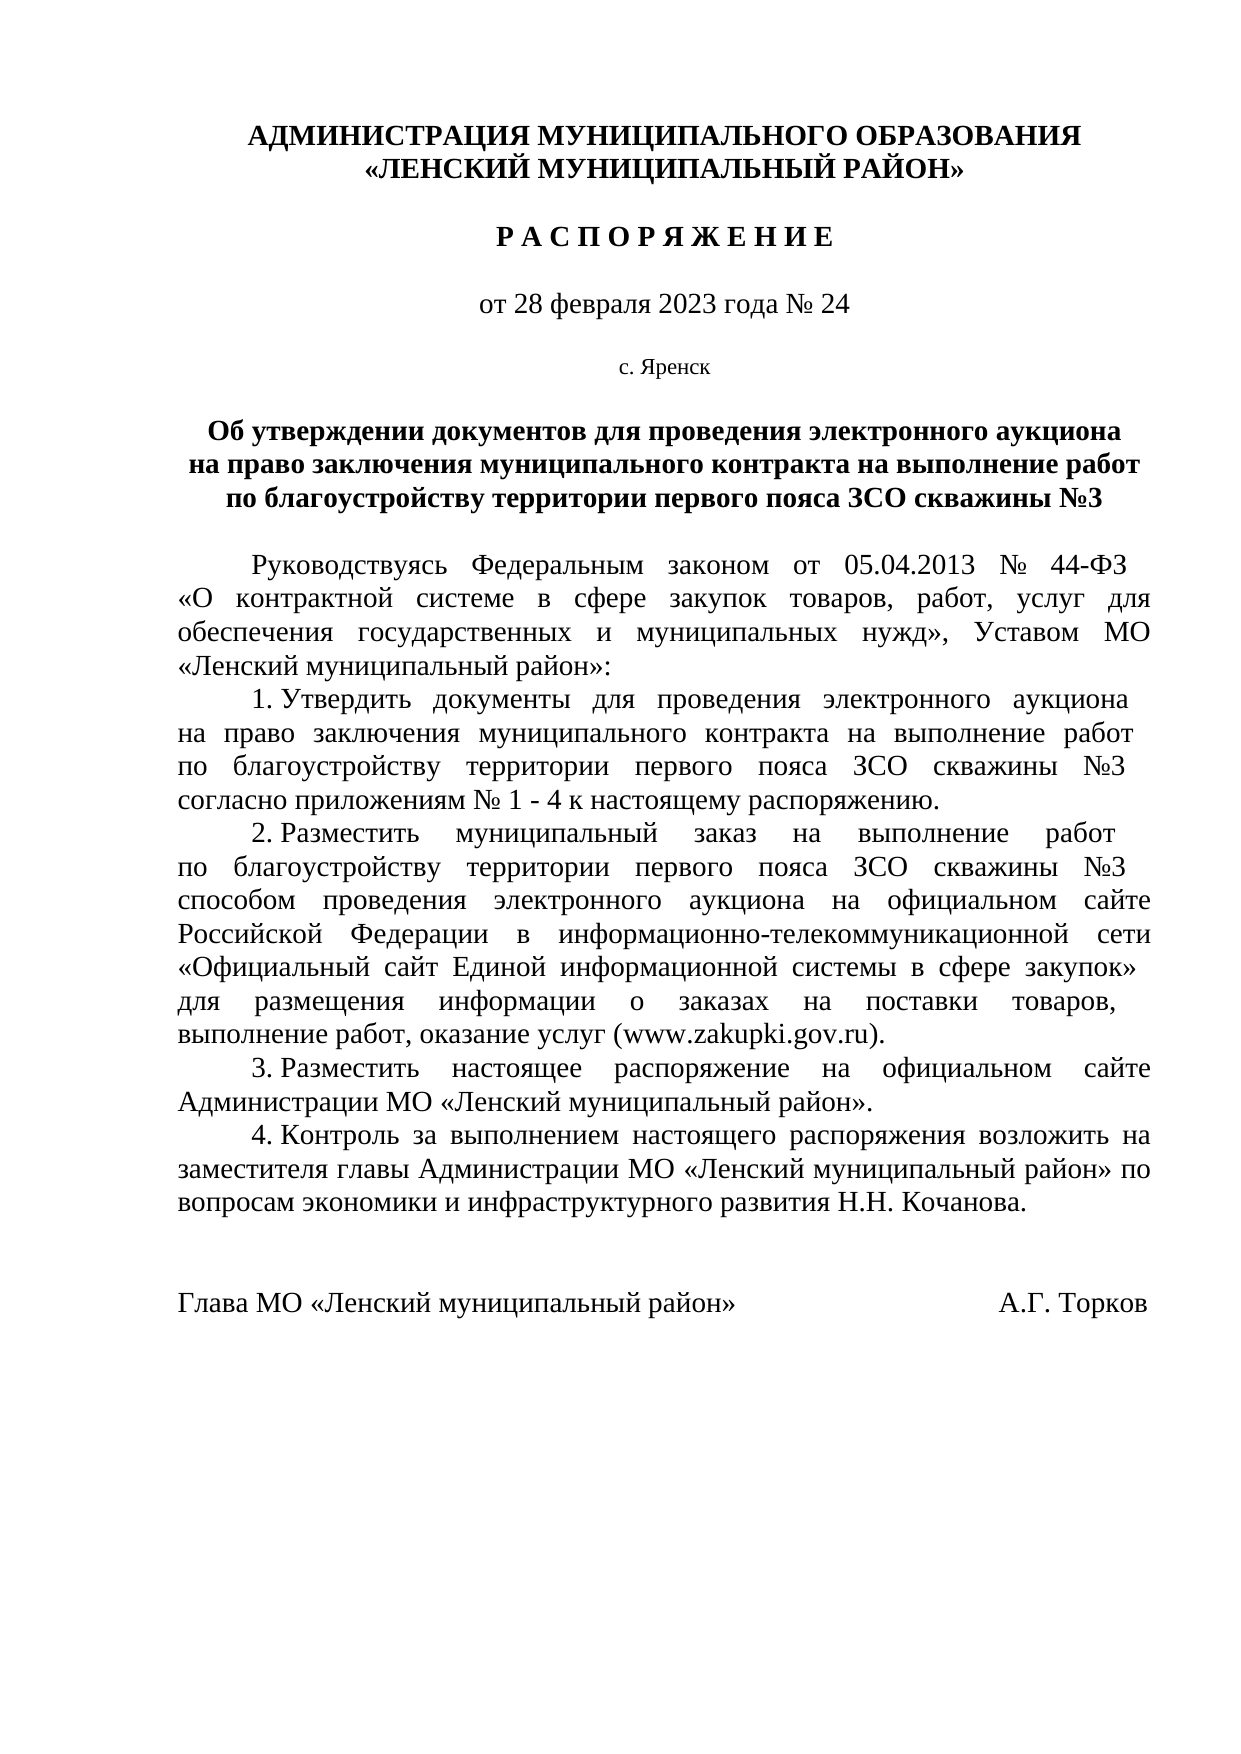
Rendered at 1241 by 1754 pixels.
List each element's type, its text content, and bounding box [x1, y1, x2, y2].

text Глава МО «Ленский муниципальный район» А.Г. Торков [177, 1285, 1152, 1318]
table_header Об утверждении документов для проведения электронного аукциона на право заключения муниципального контракта на выполнение работ по благоустройству территории первого пояса ЗСО скважины №3 [166, 413, 1163, 513]
text от 28 февраля 2023 года № 24 [177, 286, 1152, 319]
subtitle АДМИНИСТРАЦИЯ МУНИЦИПАЛЬНОГО ОБРАЗОВАНИЯ [177, 118, 1152, 152]
text Руководствуясь Федеральным законом от 05.04.2013 № 44-ФЗ «О контрактной системе в сфере закупок товаров, работ, услуг для обеспечения государственных и муниципальных нужд», Уставом МО «Ленский муниципальный район»: [177, 547, 1152, 681]
subtitle Р А С П О Р Я Ж Е Н И Е [177, 219, 1152, 252]
text с. Яренск [177, 353, 1152, 379]
list Разместить настоящее распоряжение на официальном сайте Администрации МО «Ленский муниципальный район». [177, 1050, 1152, 1117]
subtitle «ЛЕНСКИЙ МУНИЦИПАЛЬНЫЙ РАЙОН» [177, 152, 1152, 185]
list Разместить муниципальный заказ на выполнение работ по благоустройству территории первого пояса ЗСО скважины №3 способом проведения электронного аукциона на официальном сайте Российской Федерации в информационно-телекоммуникационной сети «Официальный сайт Единой информационной системы в сфере закупок» для размещения информации о заказах на поставки товаров, выполнение работ, оказание услуг (www.zakupki.gov.ru). [177, 815, 1152, 1050]
list Утвердить документы для проведения электронного аукциона на право заключения муниципального контракта на выполнение работ по благоустройству территории первого пояса ЗСО скважины №3 согласно приложениям № 1 - 4 к настоящему распоряжению. [177, 681, 1152, 815]
list Контроль за выполнением настоящего распоряжения возложить на заместителя главы Администрации МО «Ленский муниципальный район» по вопросам экономики и инфраструктурного развития Н.Н. Кочанова. [177, 1117, 1152, 1218]
